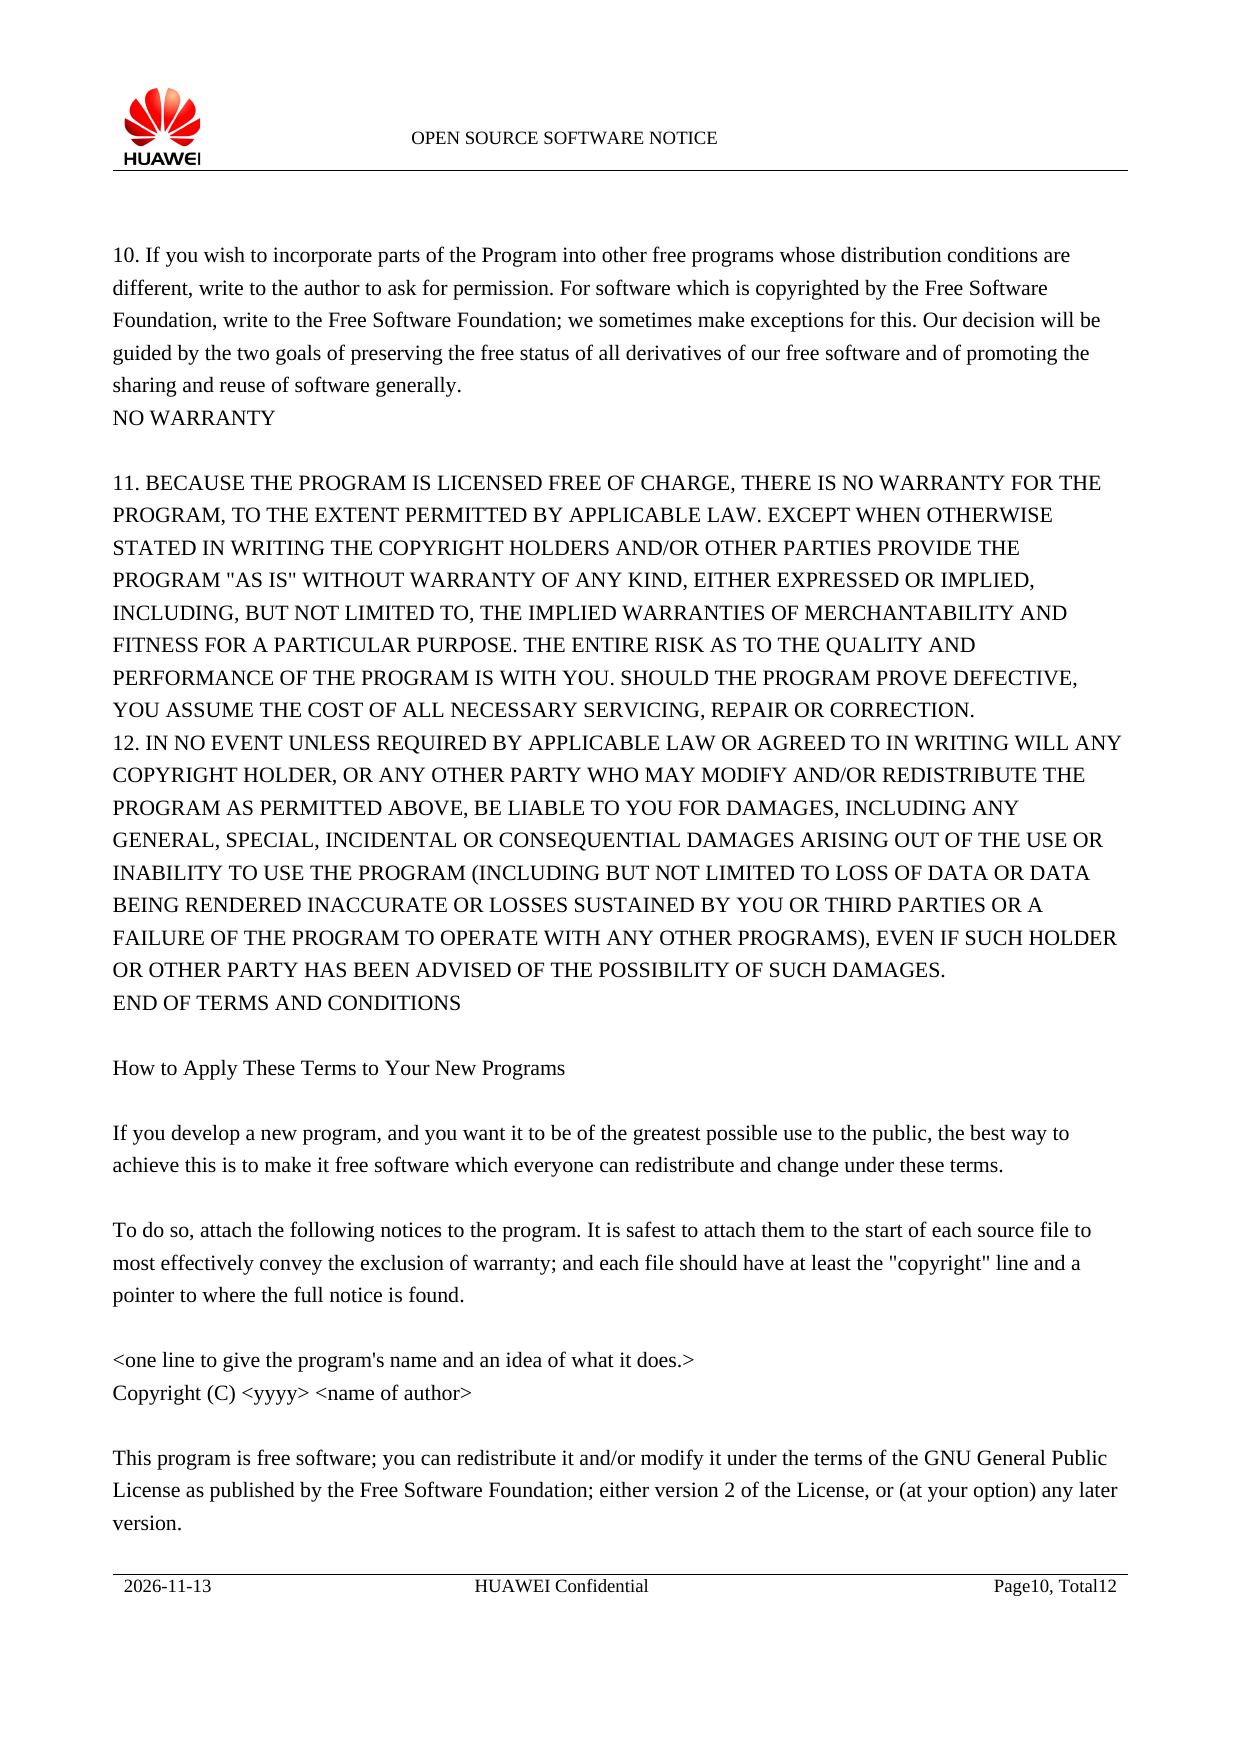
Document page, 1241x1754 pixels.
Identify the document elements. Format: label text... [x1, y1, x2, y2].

picture [124, 88, 201, 165]
